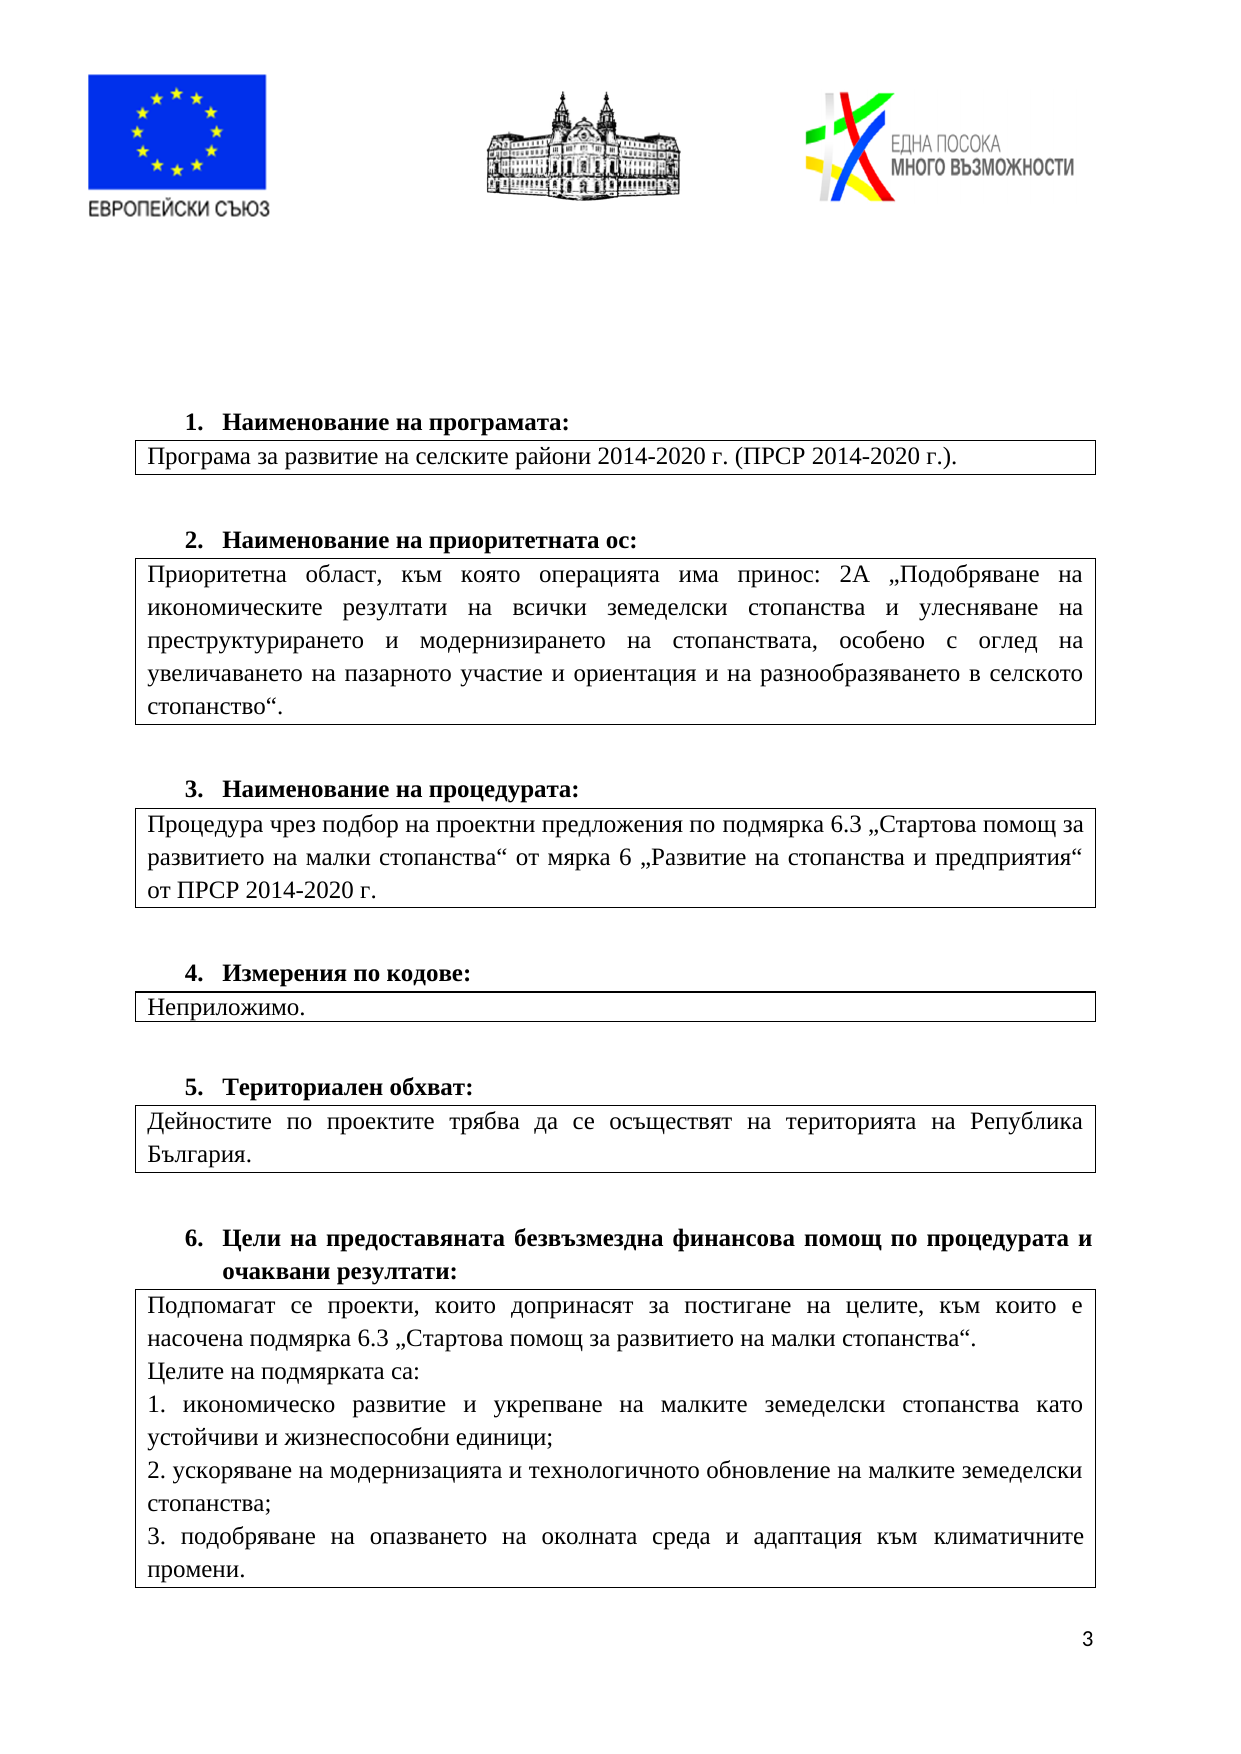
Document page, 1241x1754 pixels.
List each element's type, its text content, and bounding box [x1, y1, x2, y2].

subtitle Наименование на приоритетната ос: [184, 525, 1093, 553]
subtitle Наименование на програмата: [184, 407, 1093, 436]
picture [482, 89, 688, 204]
table_header Неприложимо. [136, 993, 1095, 1021]
picture [798, 89, 1077, 204]
table_header Дейностите по проектите трябва да се осъществят на територията на Република България. [136, 1106, 1095, 1172]
picture [88, 73, 271, 220]
subtitle Териториален обхват: [184, 1072, 1093, 1101]
table_header Процедура чрез подбор на проектни предложения по подмярка 6.3 „Стартова помощ за развитието на малки стопанства“ от мярка 6 „Развитие на стопанства и предприятия“ от ПРСР 2014-2020 г. [136, 809, 1095, 907]
subtitle Измерения по кодове: [184, 958, 1093, 987]
subtitle Цели на предоставяната безвъзмездна финансова помощ по процедурата и очаквани резултати: [184, 1223, 1093, 1285]
table_header Приоритетна област, към която операцията има принос: 2А „Подобряване на икономическите резултати на всички земеделски стопанства и улесняване на преструктурирането и модернизирането на стопанствата, особено с оглед на увеличаването на пазарното участие и ориентация и на разнообразяването в селското стопанство“. [136, 559, 1095, 723]
table_header Програма за развитие на селските райони 2014-2020 г. (ПРСР 2014-2020 г.). [136, 441, 1095, 474]
subtitle Наименование на процедурата: [184, 774, 1093, 803]
